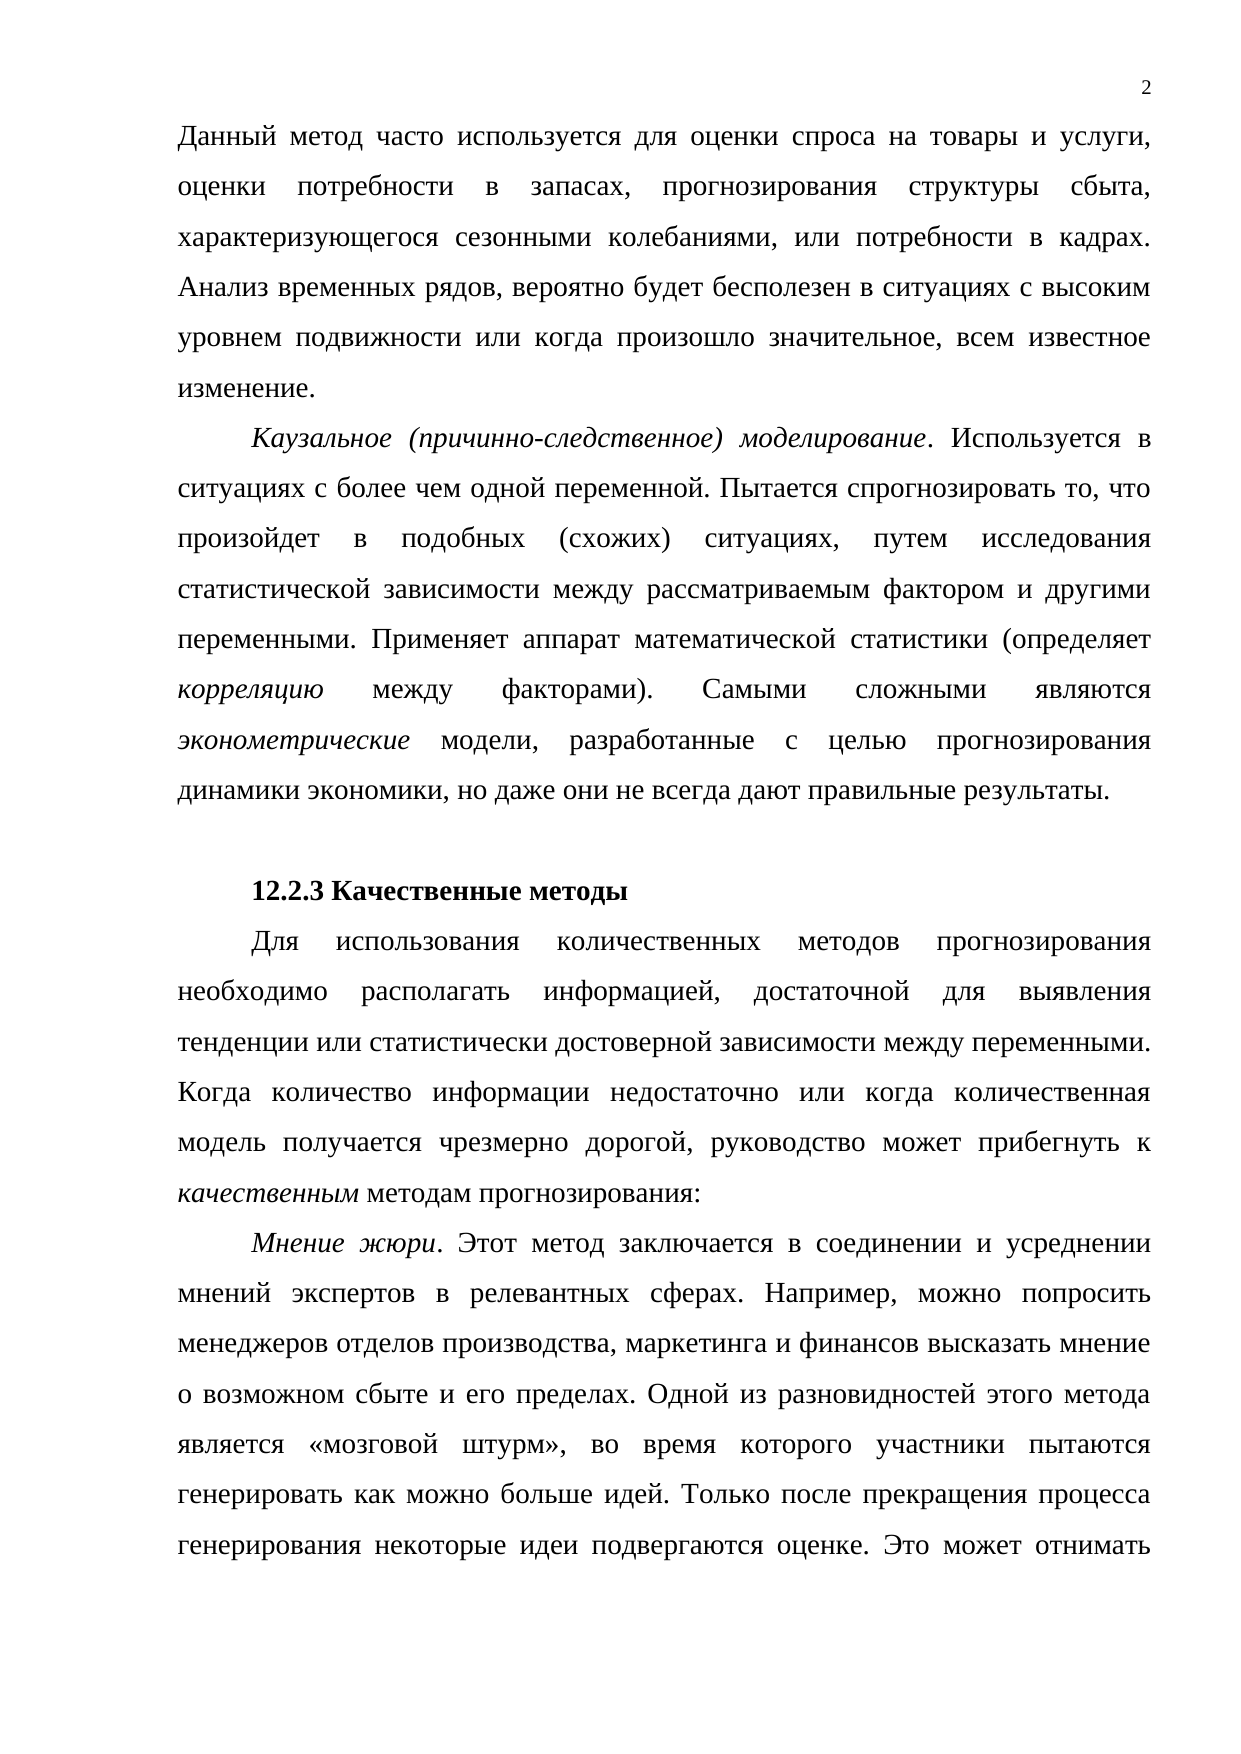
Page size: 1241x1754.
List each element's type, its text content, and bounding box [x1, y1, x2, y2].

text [177, 1225, 1152, 1560]
text Каузальное (причинно-следственное) моделирование. Используется в ситуациях с более чем одной переменной. Пытается спрогнозировать то, что произойдет в подобных (схожих) ситуациях, путем исследования статистической зависимости между рассматриваемым фактором и другими переменными. Применяет аппарат математической статистики (определяет корреляцию между факторами). Самыми сложными являются эконометрические модели, разработанные с целью прогнозирования динамики экономики, но даже они не всегда дают правильные результаты. [177, 420, 1152, 806]
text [177, 118, 1152, 403]
text Для использования количественных методов прогнозирования необходимо располагать информацией, достаточной для выявления тенденции или статистически достоверной зависимости между переменными. Когда количество информации недостаточно или когда количественная модель получается чрезмерно дорогой, руководство может прибегнуть к качественным методам прогнозирования: [177, 923, 1152, 1208]
text 12.2.3 Качественные методы [177, 873, 1152, 906]
